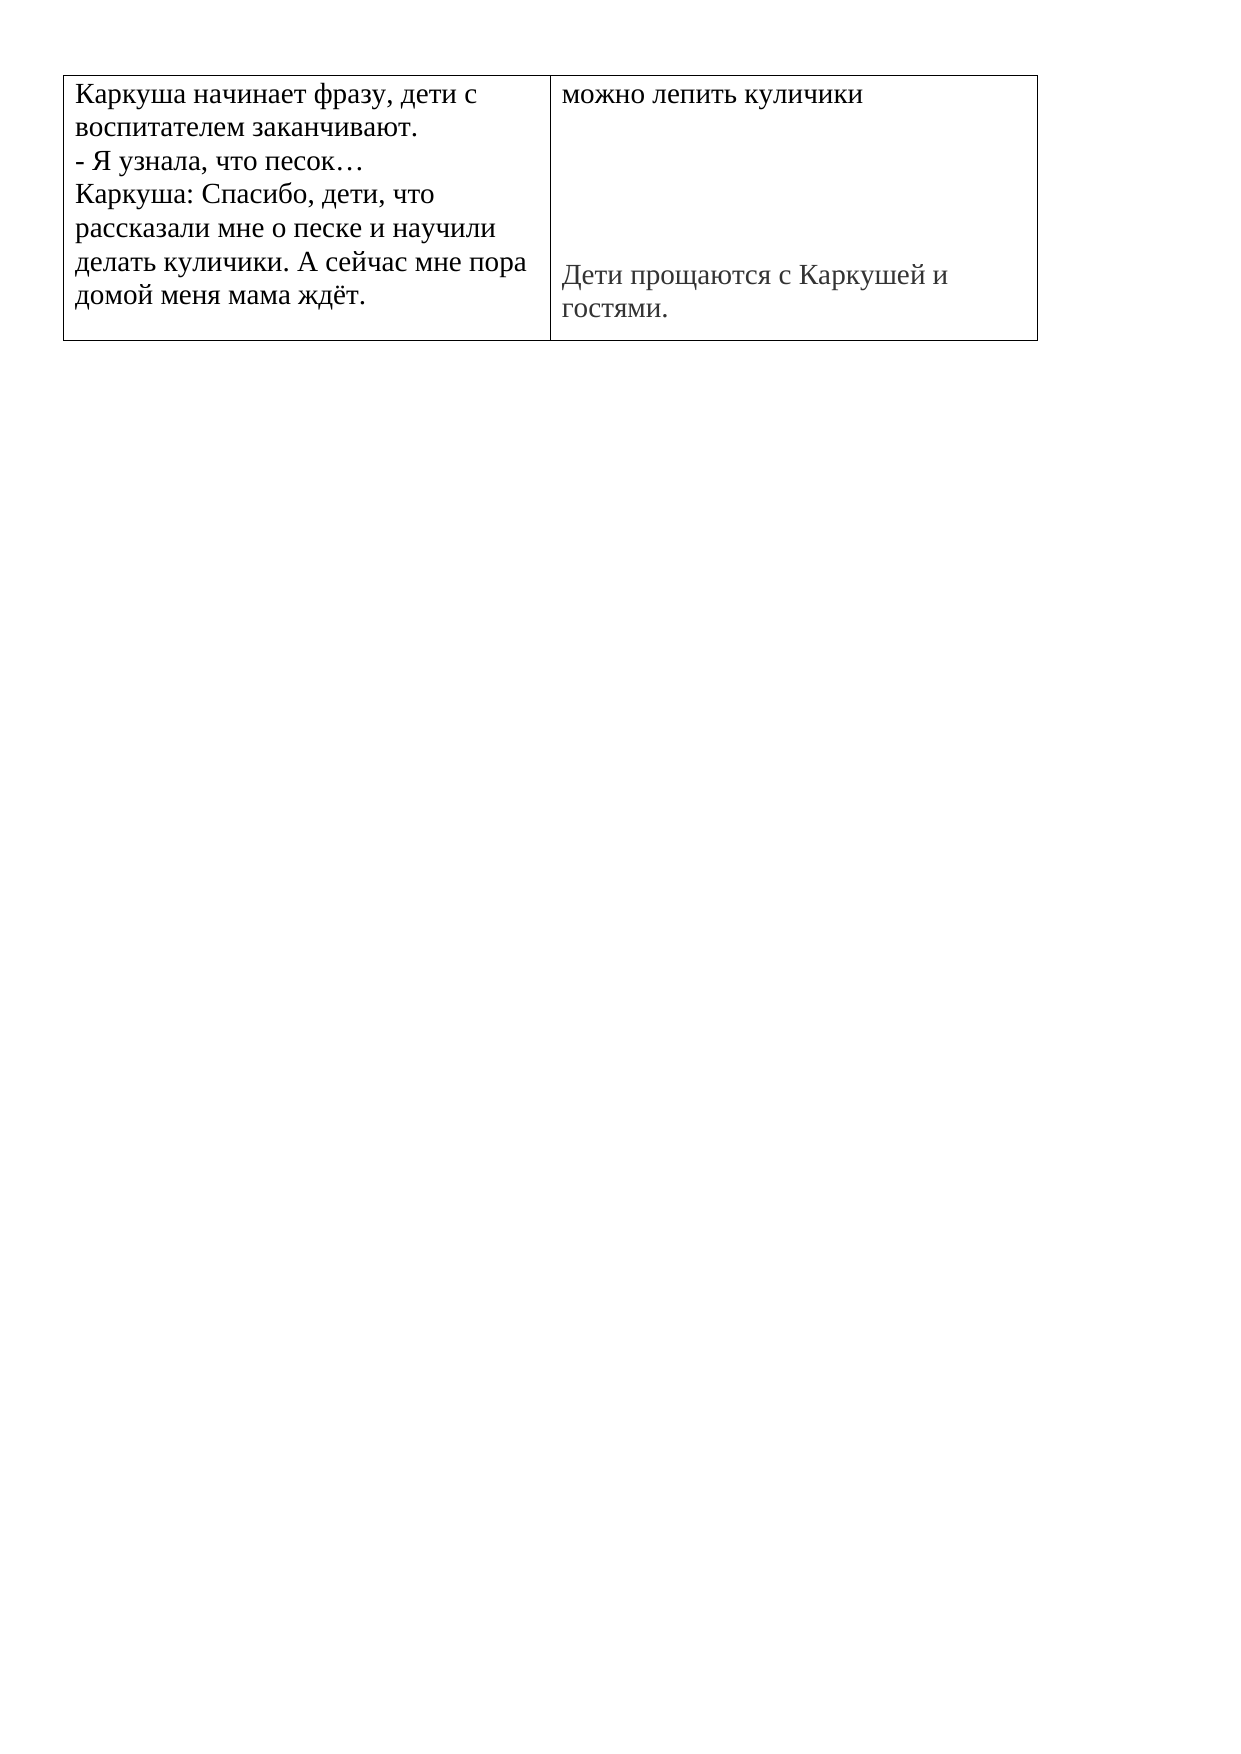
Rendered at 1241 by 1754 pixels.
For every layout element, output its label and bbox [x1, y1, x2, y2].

table_cell [551, 76, 1037, 340]
table_cell [64, 76, 550, 340]
